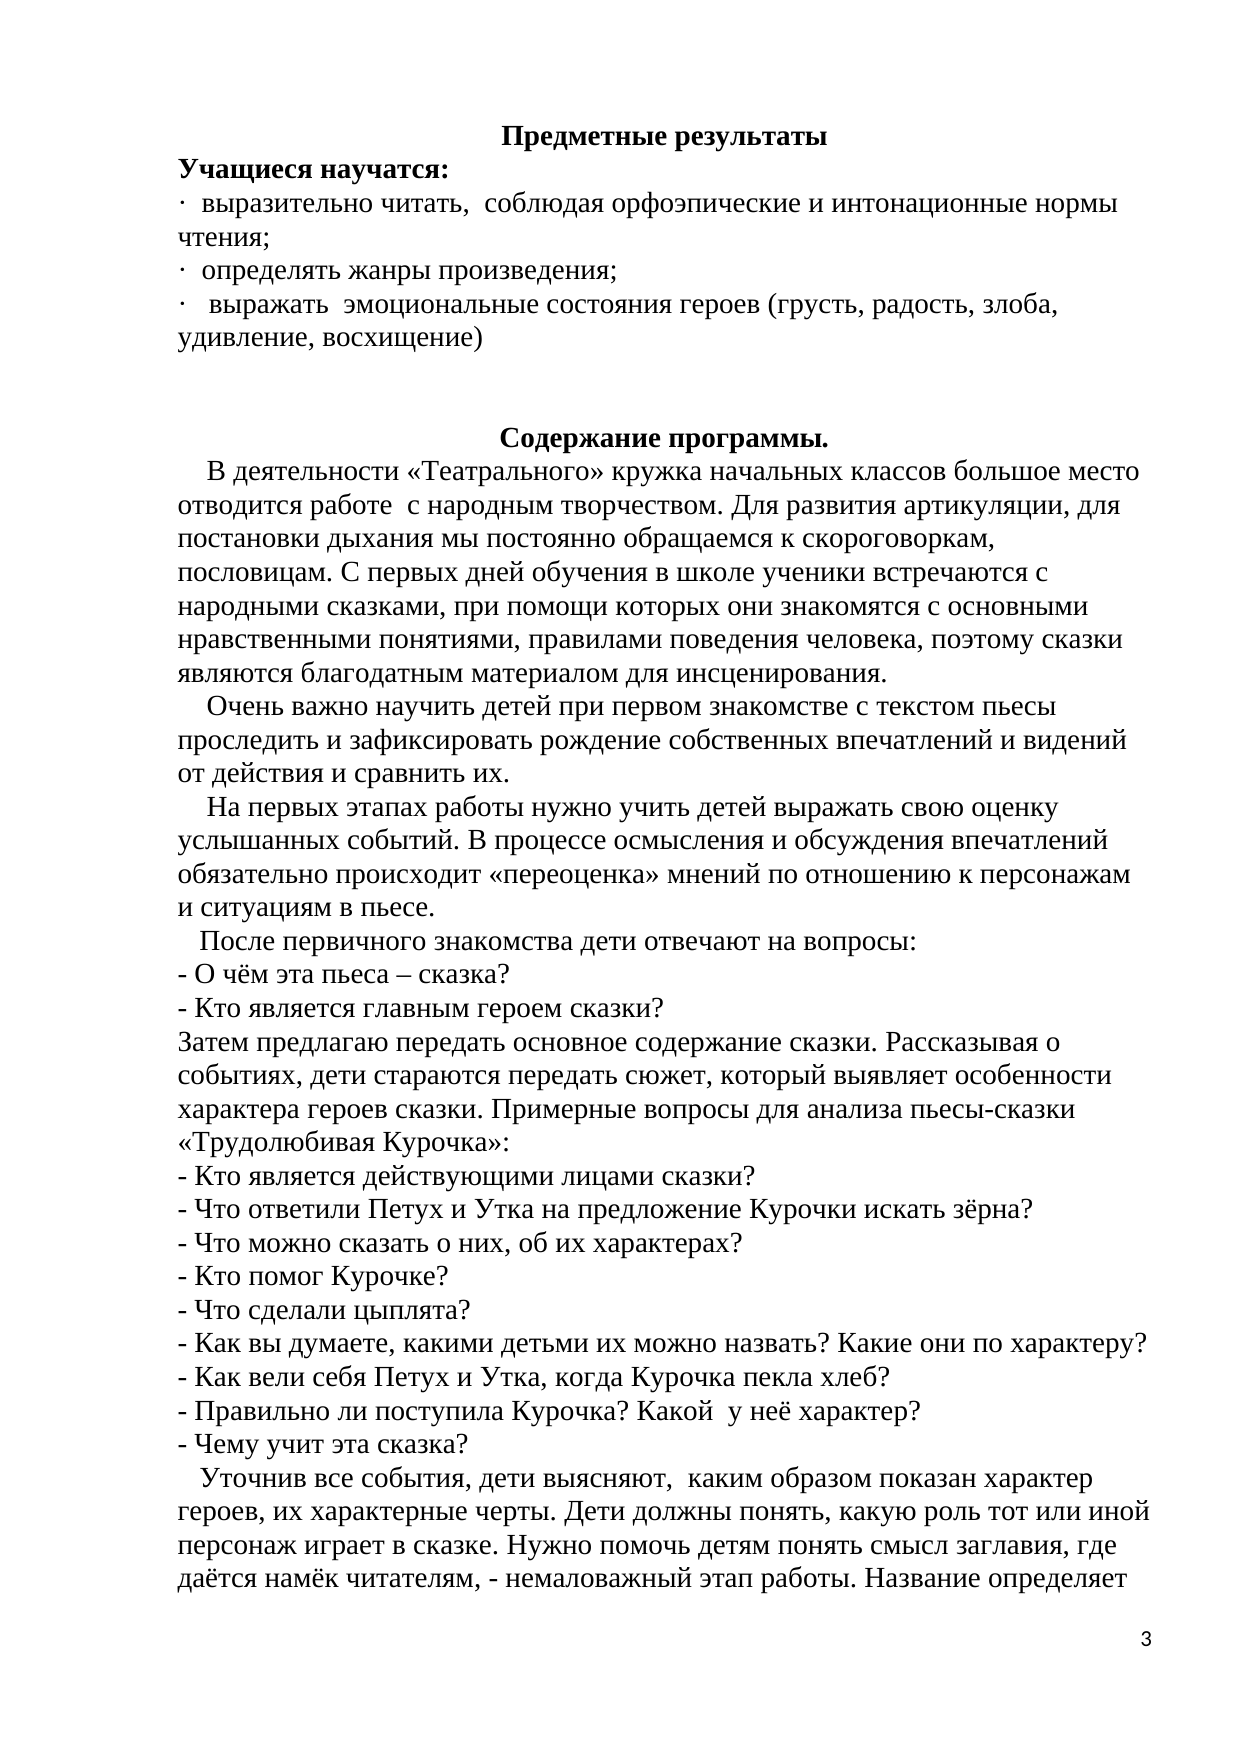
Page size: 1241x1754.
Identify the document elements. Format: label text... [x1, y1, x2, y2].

text · выражать эмоциональные состояния героев (грусть, радость, злоба, удивление, восхищение) [177, 286, 1152, 353]
text - Что ответили Петух и Утка на предложение Курочки искать зёрна? [177, 1191, 1152, 1225]
text - Кто является главным героем сказки? [177, 990, 1152, 1024]
text После первичного знакомства дети отвечают на вопросы: [177, 923, 1152, 957]
text Предметные результаты [177, 118, 1152, 152]
text Учащиеся научатся: [177, 152, 1152, 185]
text - Как вы думаете, какими детьми их можно назвать? Какие они по характеру? [177, 1326, 1152, 1359]
text Очень важно научить детей при первом знакомстве с текстом пьесы проследить и зафиксировать рождение собственных впечатлений и видений от действия и сравнить их. [177, 688, 1152, 789]
text - Чему учит эта сказка? [177, 1426, 1152, 1460]
text - Что сделали цыплята? [177, 1292, 1152, 1326]
text · выразительно читать, соблюдая орфоэпические и интонационные нормы чтения; [177, 185, 1152, 252]
text - Правильно ли поступила Курочка? Какой у неё характер? [177, 1393, 1152, 1426]
text Затем предлагаю передать основное содержание сказки. Рассказывая о событиях, дети стараются передать сюжет, который выявляет особенности характера героев сказки. Примерные вопросы для анализа пьесы-сказки «Трудолюбивая Курочка»: [177, 1024, 1152, 1158]
text - Кто помог Курочке? [177, 1258, 1152, 1292]
text · определять жанры произведения; [177, 252, 1152, 286]
text - Как вели себя Петух и Утка, когда Курочка пекла хлеб? [177, 1359, 1152, 1393]
text - О чём эта пьеса – сказка? [177, 957, 1152, 990]
text Содержание программы. [177, 420, 1152, 453]
text - Кто является действующими лицами сказки? [177, 1158, 1152, 1191]
text На первых этапах работы нужно учить детей выражать свою оценку услышанных событий. В процессе осмысления и обсуждения впечатлений обязательно происходит «переоценка» мнений по отношению к персонажам и ситуациям в пьесе. [177, 789, 1152, 923]
text В деятельности «Театрального» кружка начальных классов большое место отводится работе с народным творчеством. Для развития артикуляции, для постановки дыхания мы постоянно обращаемся к скороговоркам, пословицам. С первых дней обучения в школе ученики встречаются с народными сказками, при помощи которых они знакомятся с основными нравственными понятиями, правилами поведения человека, поэтому сказки являются благодатным материалом для инсценирования. [177, 453, 1152, 688]
text - Что можно сказать о них, об их характерах? [177, 1225, 1152, 1258]
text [177, 1460, 1152, 1594]
